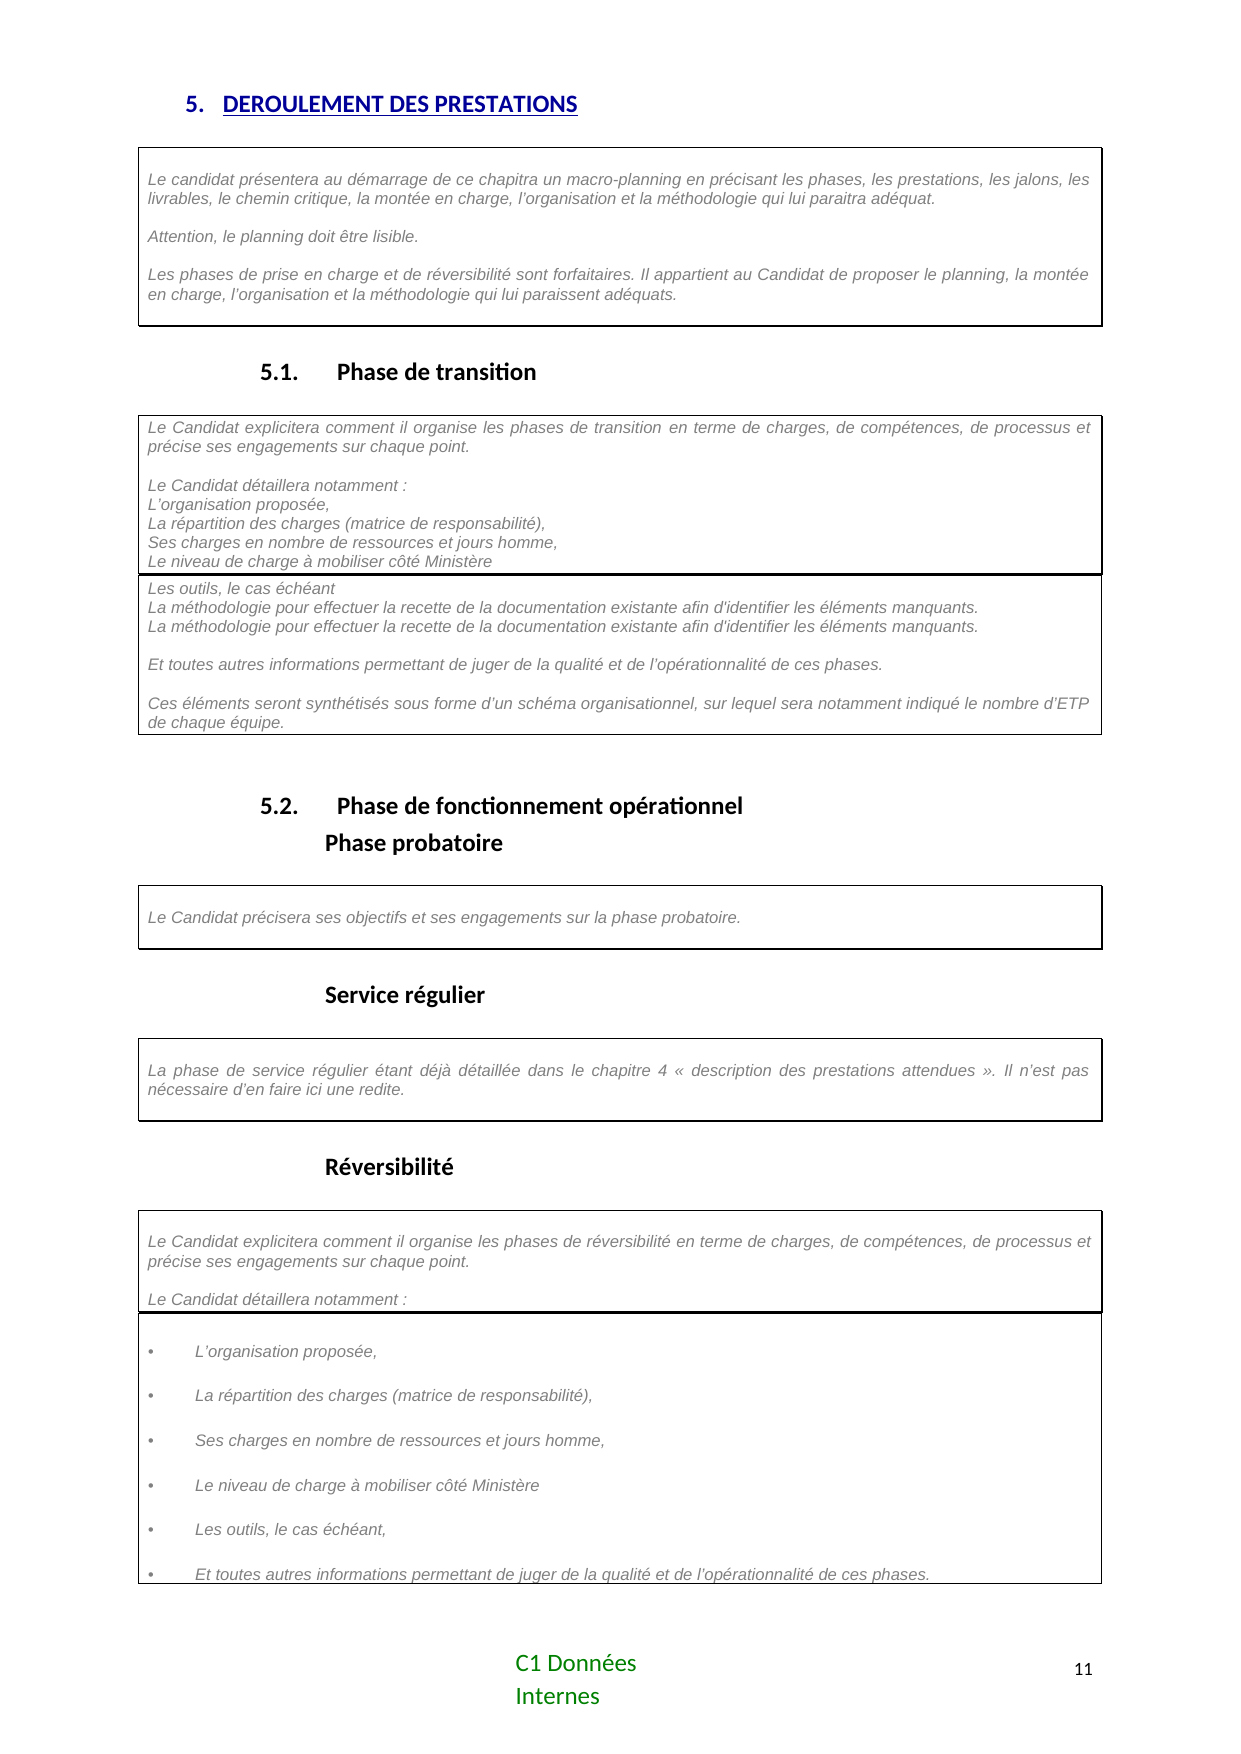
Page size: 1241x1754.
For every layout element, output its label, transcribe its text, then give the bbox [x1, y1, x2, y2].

text Le Candidat détaillera notamment : [148, 475, 1093, 494]
text Le niveau de charge à mobiliser côté Ministère [139, 549, 1101, 573]
text La répartition des charges (matrice de responsabilité), [148, 514, 1093, 533]
text Phase probatoire [325, 827, 1093, 857]
text Le candidat présentera au démarrage de ce chapitra un macro-planning en précisant les phases, les prestations, les jalons, les livrables, le chemin critique, la montée en charge, l’organisation et la méthodologie qui lui paraitra adéquat. [148, 169, 1093, 208]
text L’organisation proposée, [148, 494, 1093, 514]
text • L’organisation proposée, [148, 1342, 1093, 1361]
text Ses charges en nombre de ressources et jours homme, [148, 533, 1093, 549]
text Les phases de prise en charge et de réversibilité sont forfaitaires. Il appartient au Candidat de proposer le planning, la montée en charge, l’organisation et la méthodologie qui lui paraissent adéquats. [148, 265, 1093, 303]
text Service régulier [325, 980, 1093, 1010]
text Réversibilité [325, 1152, 1093, 1182]
text La phase de service régulier étant déjà détaillée dans le chapitre 4 « description des prestations attendues ». Il n’est pas nécessaire d’en faire ici une redite. [148, 1060, 1093, 1099]
text Les outils, le cas échéant [139, 576, 1101, 598]
text • Ses charges en nombre de ressources et jours homme, [148, 1431, 1093, 1450]
text • Et toutes autres informations permettant de juger de la qualité et de l’opérationnalité de ces phases. [148, 1564, 1093, 1583]
text Ces éléments seront synthétisés sous forme d’un schéma organisationnel, sur lequel sera notamment indiqué le nombre d’ETP de chaque équipe. [139, 690, 1101, 734]
text Et toutes autres informations permettant de juger de la qualité et de l’opérationnalité de ces phases. [148, 655, 1093, 674]
text La méthodologie pour effectuer la recette de la documentation existante afin d'identifier les éléments manquants. [148, 617, 1093, 636]
text • Les outils, le cas échéant, [148, 1520, 1093, 1539]
text Attention, le planning doit être lisible. [148, 227, 1093, 246]
text Phase de transition [260, 356, 1093, 387]
text Phase de fonctionnement opérationnel [260, 790, 1093, 820]
text Le Candidat explicitera comment il organise les phases de réversibilité en terme de charges, de compétences, de processus et précise ses engagements sur chaque point. [148, 1232, 1093, 1271]
text DEROULEMENT DES PRESTATIONS [185, 89, 1093, 119]
text Le Candidat détaillera notamment : [139, 1287, 1101, 1311]
text • La répartition des charges (matrice de responsabilité), [148, 1386, 1093, 1405]
text La méthodologie pour effectuer la recette de la documentation existante afin d'identifier les éléments manquants. [148, 598, 1093, 617]
text • Le niveau de charge à mobiliser côté Ministère [148, 1475, 1093, 1494]
text Le Candidat précisera ses objectifs et ses engagements sur la phase probatoire. [148, 908, 1093, 927]
text Le Candidat explicitera comment il organise les phases de transition en terme de charges, de compétences, de processus et précise ses engagements sur chaque point. [139, 416, 1101, 456]
